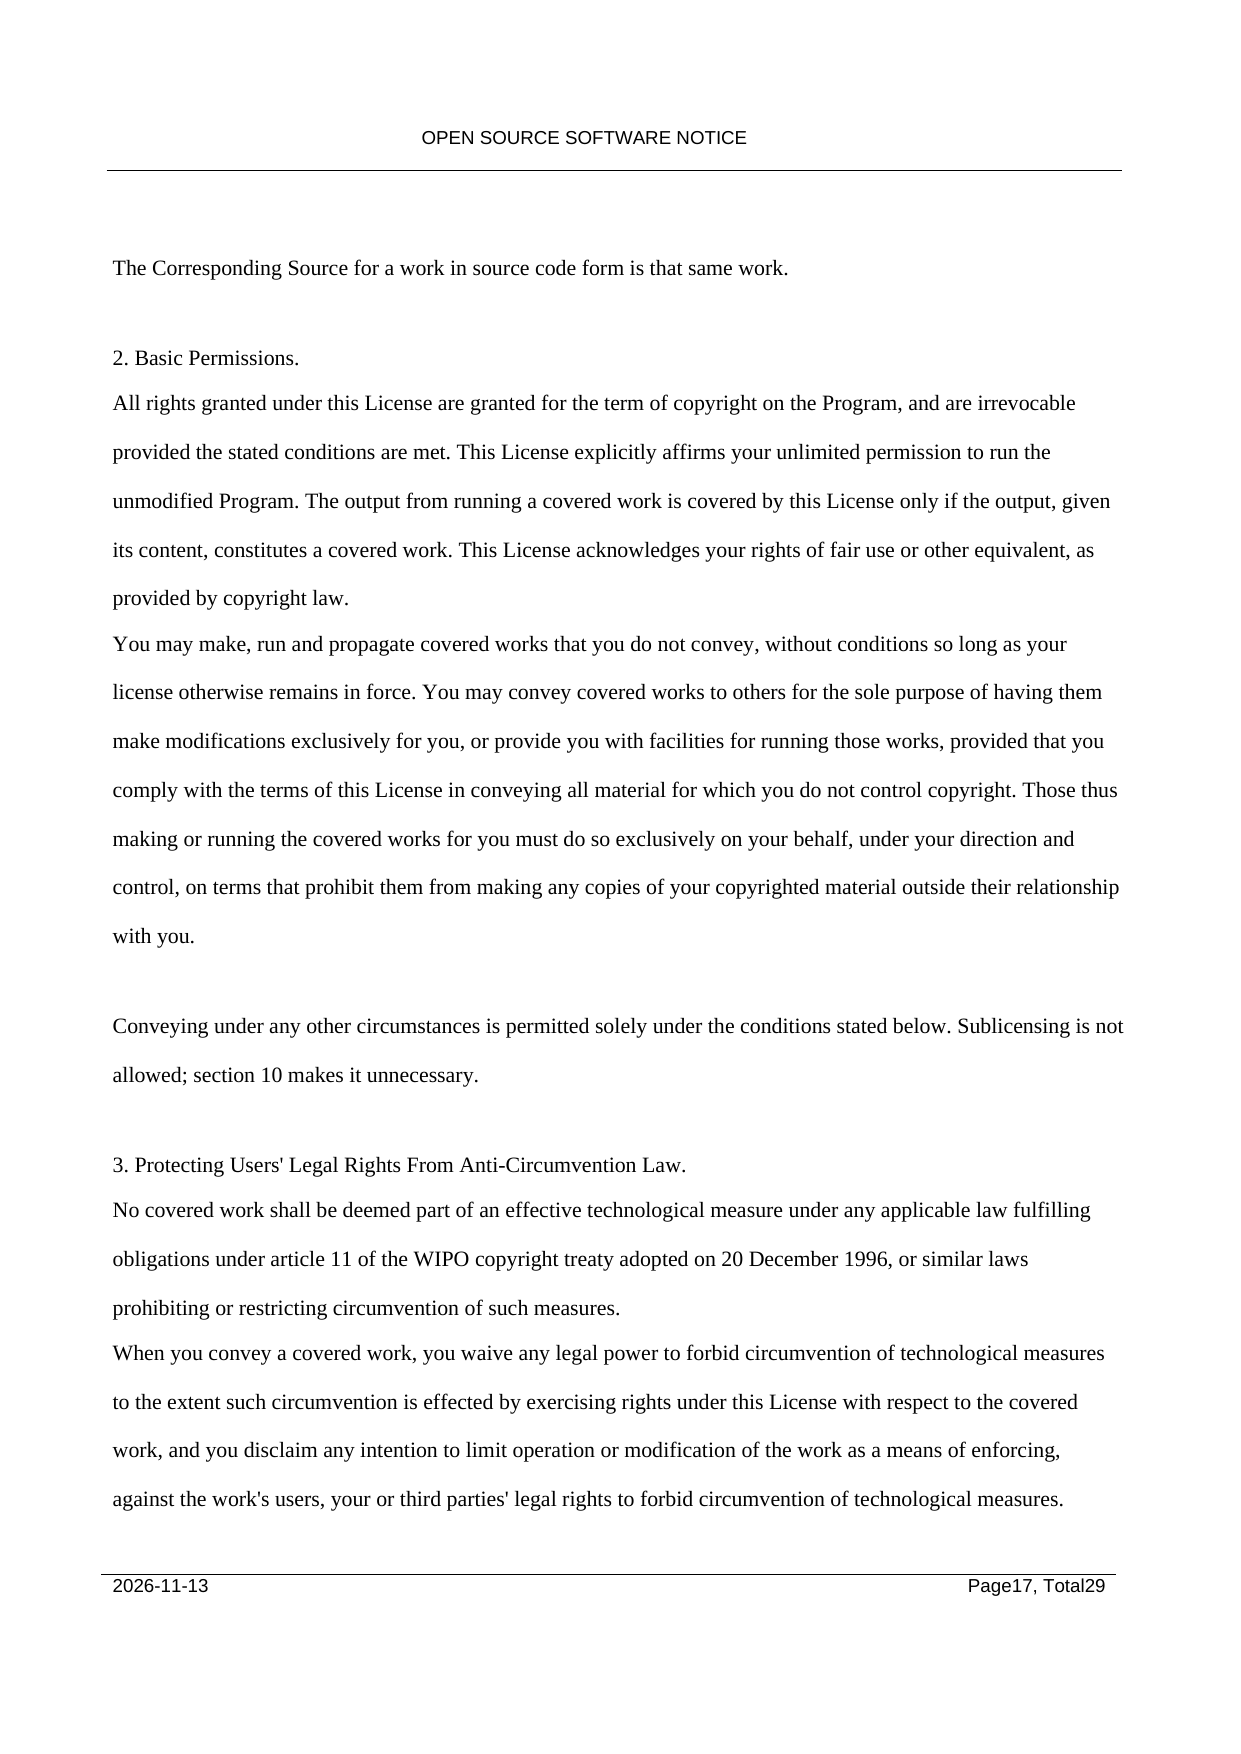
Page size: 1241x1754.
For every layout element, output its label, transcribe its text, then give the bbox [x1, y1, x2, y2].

text You may make, run and propagate covered works that you do not convey, without conditions so long as your license otherwise remains in force. You may convey covered works to others for the sole purpose of having them make modifications exclusively for you, or provide you with facilities for running those works, provided that you comply with the terms of this License in conveying all material for which you do not control copyright. Those thus making or running the covered works for you must do so exclusively on your behalf, under your direction and control, on terms that prohibit them from making any copies of your copyrighted material outside their relationship with you. [112, 627, 1128, 952]
text The Corresponding Source for a work in source code form is that same work. [112, 251, 1128, 284]
text Conveying under any other circumstances is permitted solely under the conditions stated below. Sublicensing is not allowed; section 10 makes it unnecessary. [112, 1009, 1128, 1091]
text 2. Basic Permissions. [112, 342, 1128, 374]
text No covered work shall be deemed part of an effective technological measure under any applicable law fulfilling obligations under article 11 of the WIPO copyright treaty adopted on 20 December 1996, or similar laws prohibiting or restricting circumvention of such measures. [112, 1194, 1128, 1324]
text All rights granted under this License are granted for the term of copyright on the Program, and are irrevocable provided the stated conditions are met. This License explicitly affirms your unlimited permission to run the unmodified Program. The output from running a covered work is covered by this License only if the output, given its content, constitutes a covered work. This License acknowledges your rights of fair use or other equivalent, as provided by copyright law. [112, 387, 1128, 614]
text 3. Protecting Users' Legal Rights From Anti-Circumvention Law. [112, 1148, 1128, 1181]
text When you convey a covered work, you waive any legal power to forbid circumvention of technological measures to the extent such circumvention is effected by exercising rights under this License with respect to the covered work, and you disclaim any intention to limit operation or modification of the work as a means of enforcing, against the work's users, your or third parties' legal rights to forbid circumvention of technological measures. [112, 1336, 1128, 1515]
